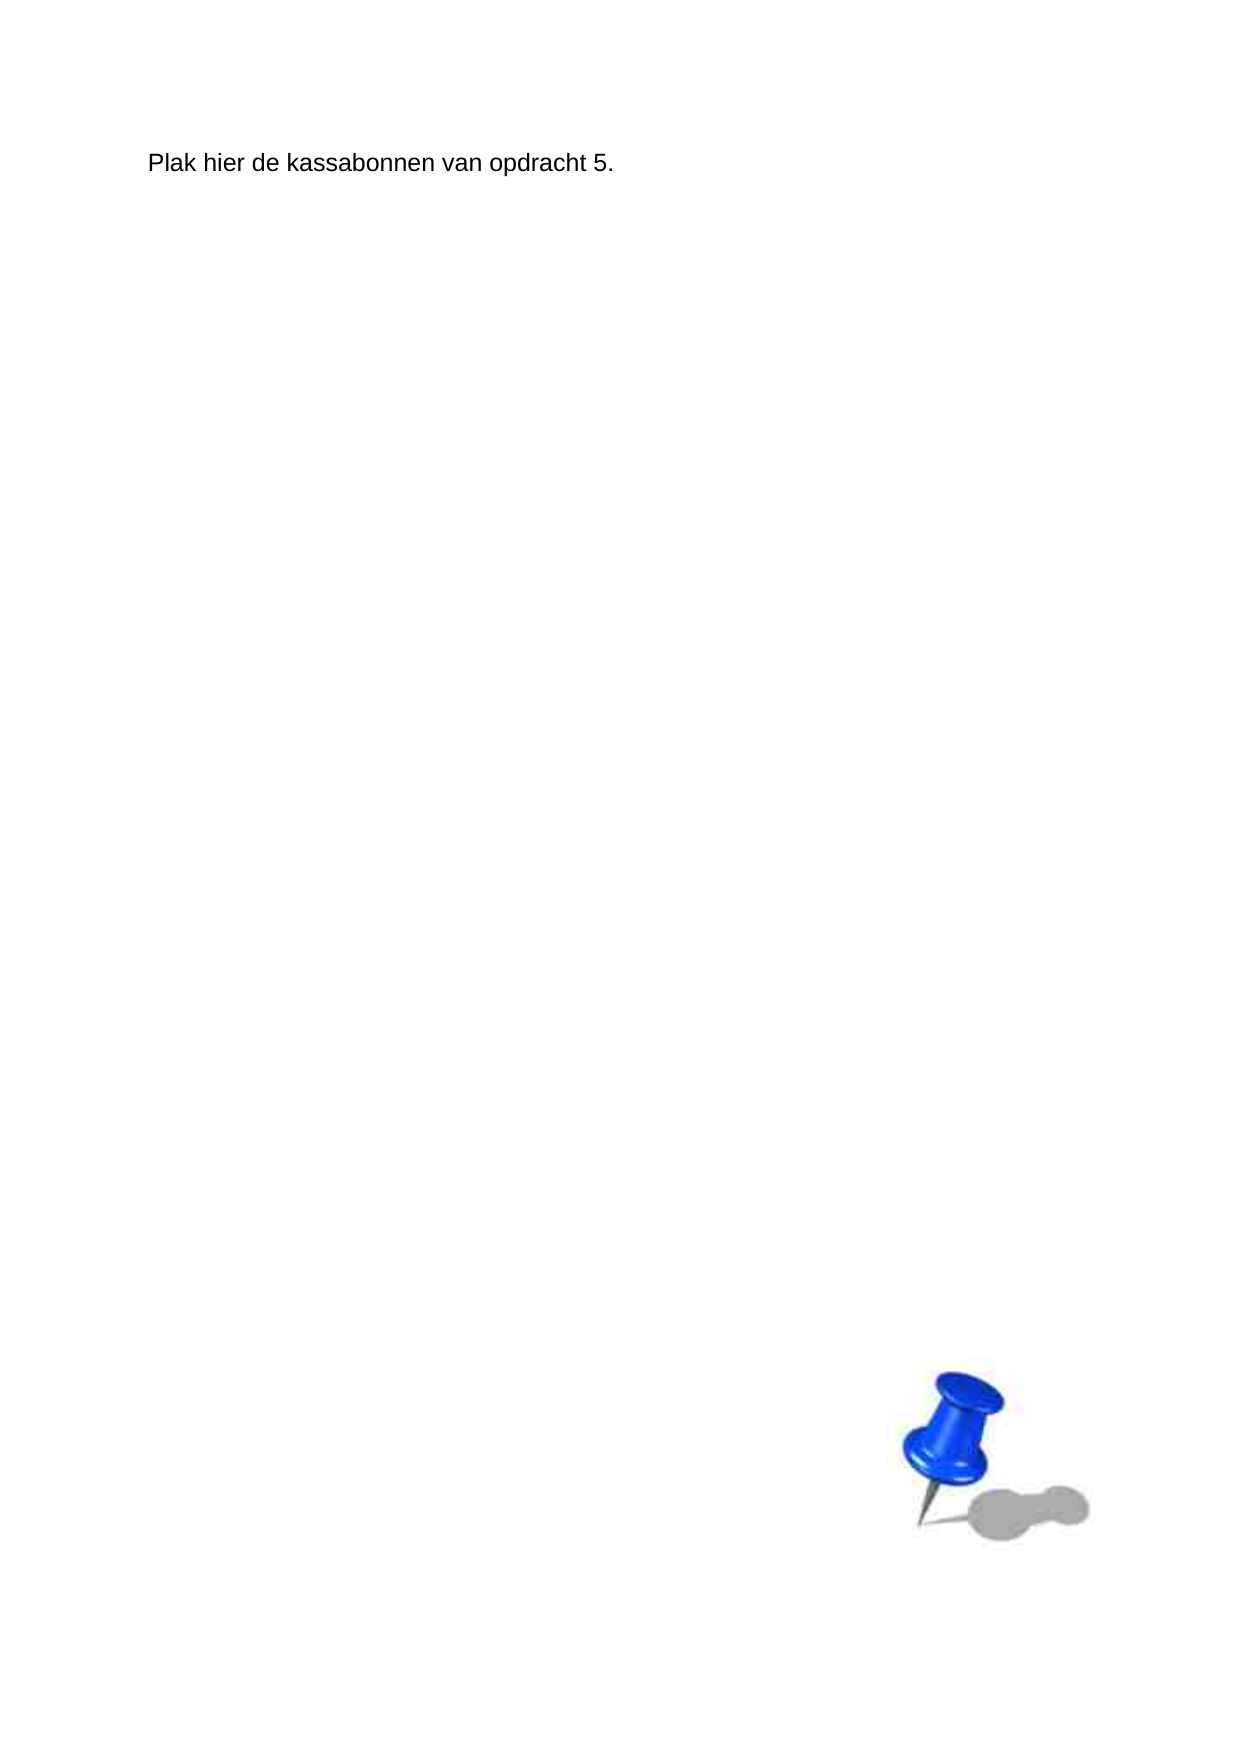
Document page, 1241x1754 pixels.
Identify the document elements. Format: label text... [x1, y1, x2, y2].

text Plak hier de kassabonnen van opdracht 5. [148, 148, 1093, 176]
picture [886, 1358, 1093, 1565]
